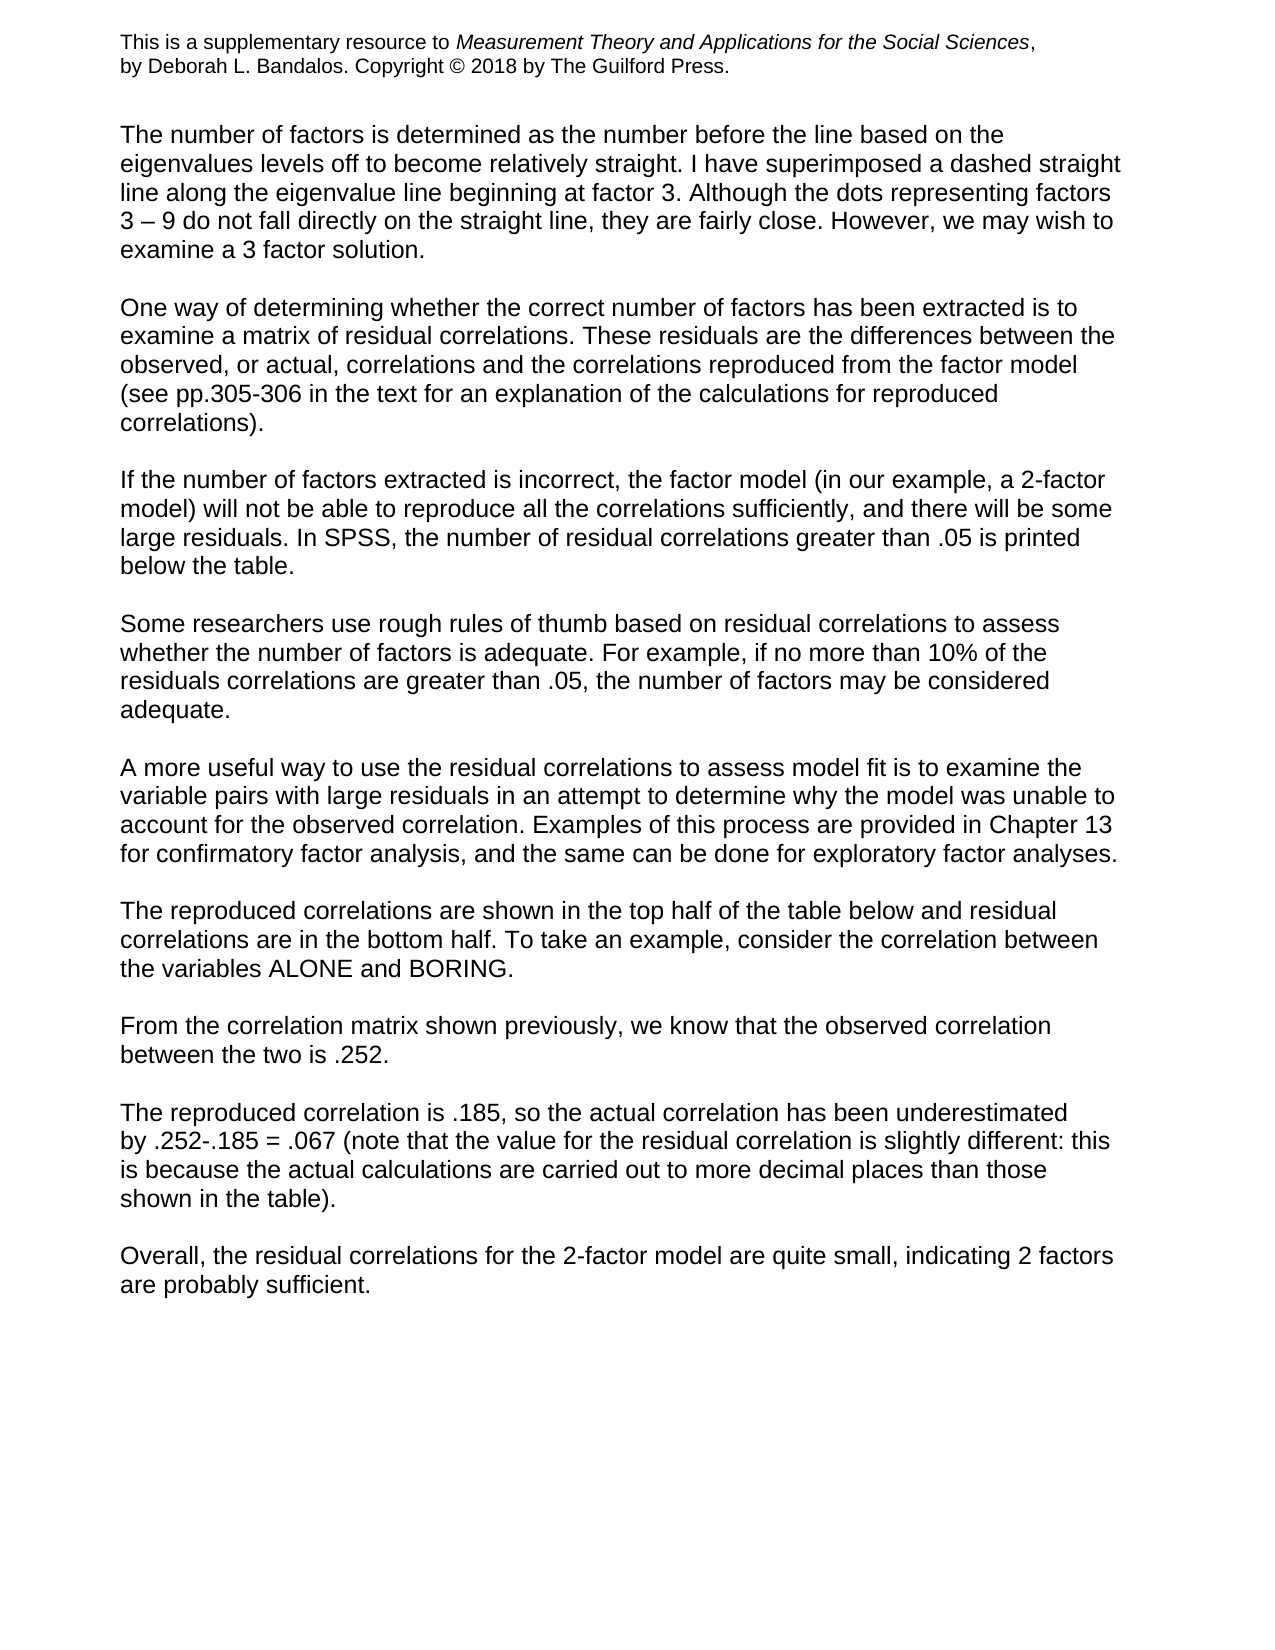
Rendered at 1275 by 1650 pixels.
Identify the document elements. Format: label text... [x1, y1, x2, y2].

text A more useful way to use the residual correlations to assess model fit is to examine the variable pairs with large residuals in an attempt to determine why the model was unable to account for the observed correlation. Examples of this process are provided in Chapter 13 for confirmatory factor analysis, and the same can be done for exploratory factor analyses. [120, 752, 1125, 867]
text From the correlation matrix shown previously, we know that the observed correlation between the two is .252. [120, 1011, 1125, 1069]
text One way of determining whether the correct number of factors has been extracted is to examine a matrix of residual correlations. These residuals are the differences between the observed, or actual, correlations and the correlations reproduced from the factor model (see pp.305-306 in the text for an explanation of the calculations for reproduced [120, 292, 1125, 407]
text If the number of factors extracted is incorrect, the factor model (in our example, a 2-factor model) will not be able to reproduce all the correlations sufficiently, and there will be some large residuals. In SPSS, the number of residual correlations greater than .05 is printed below the table. [120, 436, 1125, 580]
text correlations). [120, 407, 1125, 436]
text The reproduced correlation is .185, so the actual correlation has been underestimated by .252-.185 = .067 (note that the value for the residual correlation is slightly different: this is because the actual calculations are carried out to more decimal places than those shown in the table). [120, 1097, 1125, 1212]
text Some researchers use rough rules of thumb based on residual correlations to assess whether the number of factors is adequate. For example, if no more than 10% of the residuals correlations are greater than .05, the number of factors may be considered adequate. [120, 609, 1125, 724]
text Overall, the residual correlations for the 2-factor model are quite small, indicating 2 factors are probably sufficient. [120, 1241, 1125, 1299]
text The number of factors is determined as the number before the line based on the eigenvalues levels off to become relatively straight. I have superimposed a dashed straight line along the eigenvalue line beginning at factor 3. Although the dots representing factors 3 – 9 do not fall directly on the straight line, they are fairly close. However, we may wish to examine a 3 factor solution. [120, 120, 1125, 264]
text The reproduced correlations are shown in the top half of the table below and residual correlations are in the bottom half. To take an example, consider the correlation between the variables ALONE and BORING. [120, 896, 1125, 982]
